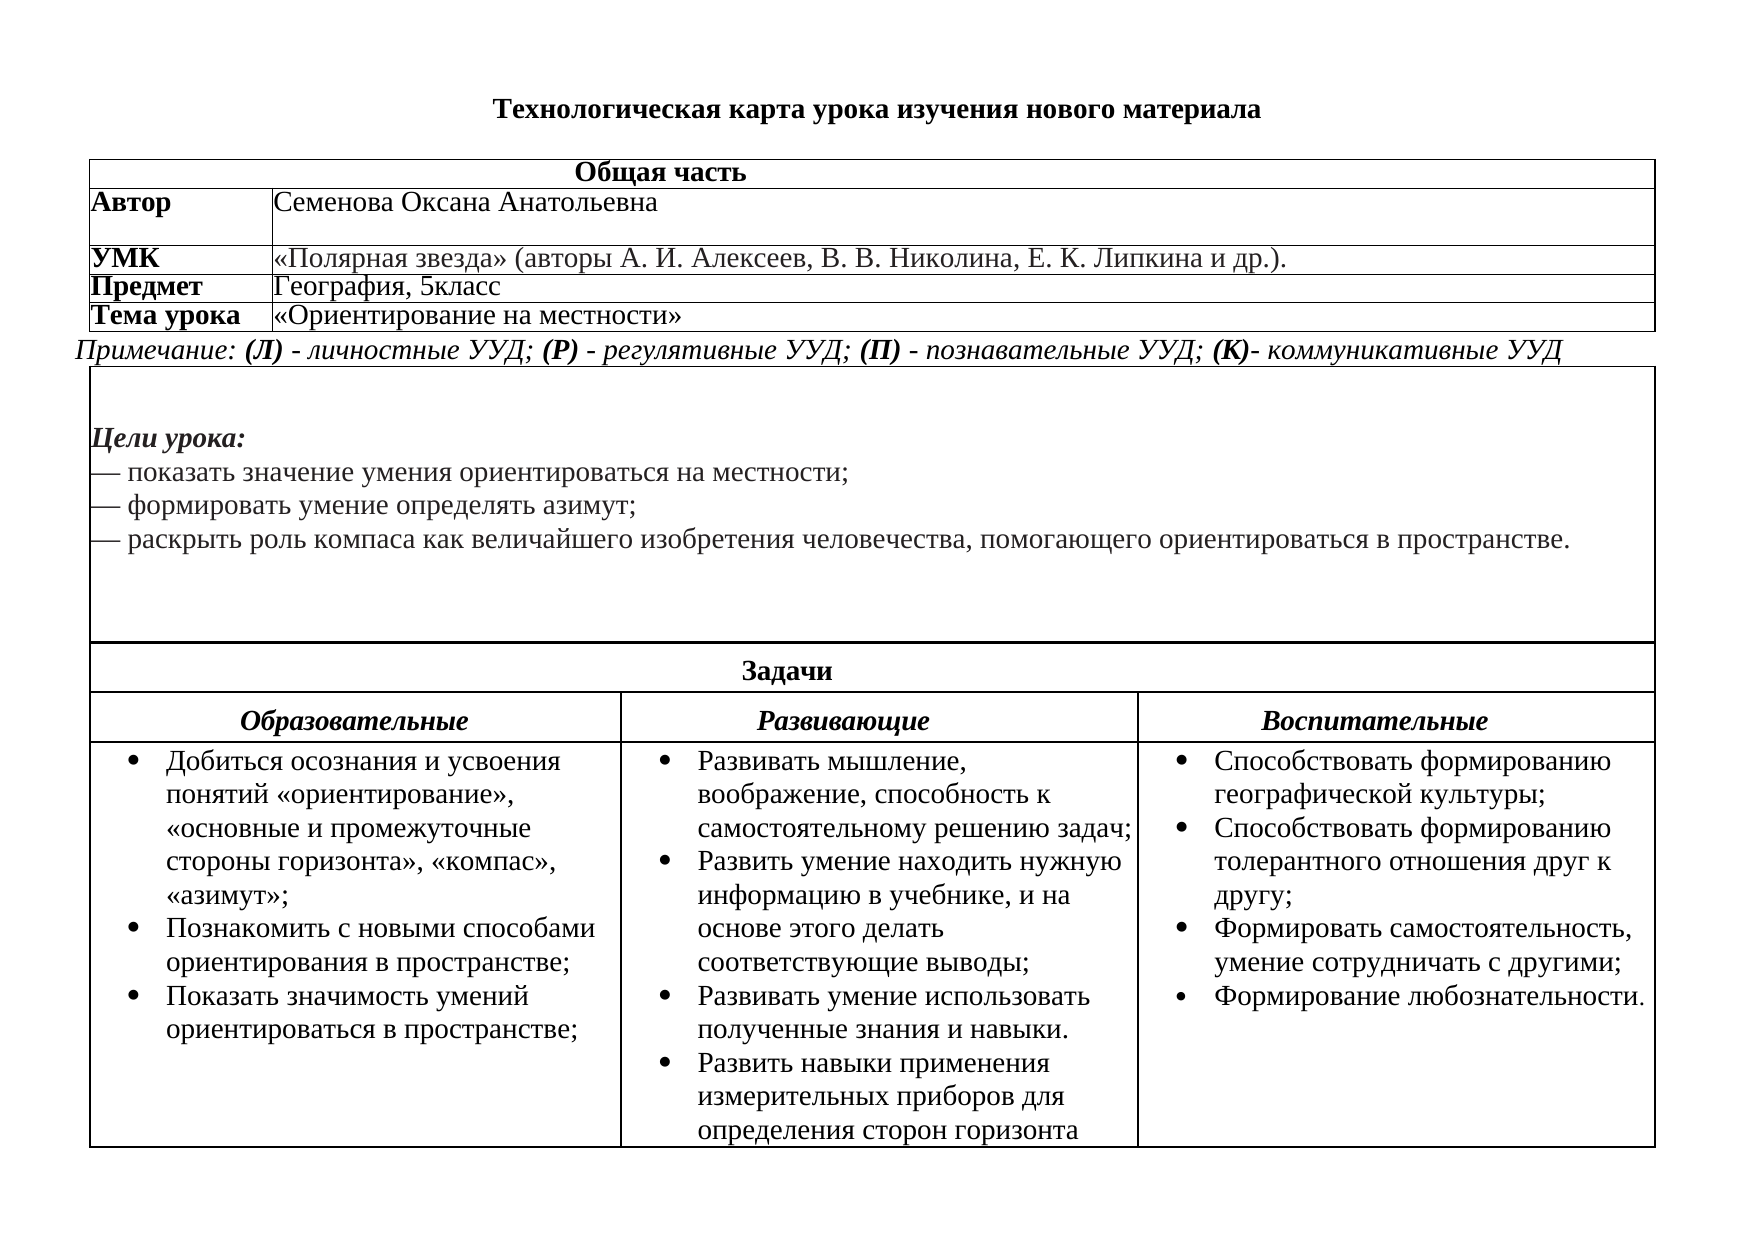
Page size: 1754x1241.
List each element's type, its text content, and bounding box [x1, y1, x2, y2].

table_header Цели урока: — показать значение умения ориентироваться на местности; — формировать умение определять азимут; — раскрыть роль компаса как величайшего изобретения человечества, помогающего ориентироваться в пространстве. [91, 367, 1654, 641]
table_cell Образовательные [91, 693, 620, 741]
table_cell Способствовать формированию географической культуры; Способствовать формированию толерантного отношения друг к другу; Формировать самостоятельность, умение сотрудничать с другими; Формирование любознательности. [1139, 743, 1654, 1146]
table_cell «Полярная звезда» (авторы А. И. Алексеев, В. В. Николина, Е. К. Липкина и др.). [273, 246, 1654, 273]
text Технологическая карта урока изучения нового материала [75, 92, 1679, 125]
table_cell «Ориентирование на местности» [273, 303, 1654, 331]
table_cell Предмет [90, 275, 272, 302]
table_cell Тема урока [90, 303, 272, 331]
table_cell География, 5класс [273, 275, 1654, 302]
table_cell УМК [90, 246, 272, 273]
table_cell Автор [90, 189, 272, 245]
table_cell Добиться осознания и усвоения понятий «ориентирование», «основные и промежуточные стороны горизонта», «компас», «азимут»; Познакомить с новыми способами ориентирования в пространстве; Показать значимость умений ориентироваться в пространстве; [91, 743, 620, 1146]
table_cell Развивающие [622, 693, 1137, 741]
table_cell Воспитательные [1139, 693, 1654, 741]
table_cell Семенова Оксана Анатольевна [273, 189, 1654, 245]
text Примечание: (Л) - личностные УУД; (Р) - регулятивные УУД; (П) - познавательные УУД; (К)- коммуникативные УУД [75, 332, 1679, 366]
table_header Общая часть [90, 160, 1654, 187]
table_cell Развивать мышление, воображение, способность к самостоятельному решению задач; Развить умение находить нужную информацию в учебнике, и на основе этого делать соответствующие выводы; Развивать умение использовать полученные знания и навыки. Развить навыки применения измерительных приборов для определения сторон горизонта [622, 743, 1137, 1146]
table_cell Задачи [91, 644, 1654, 691]
